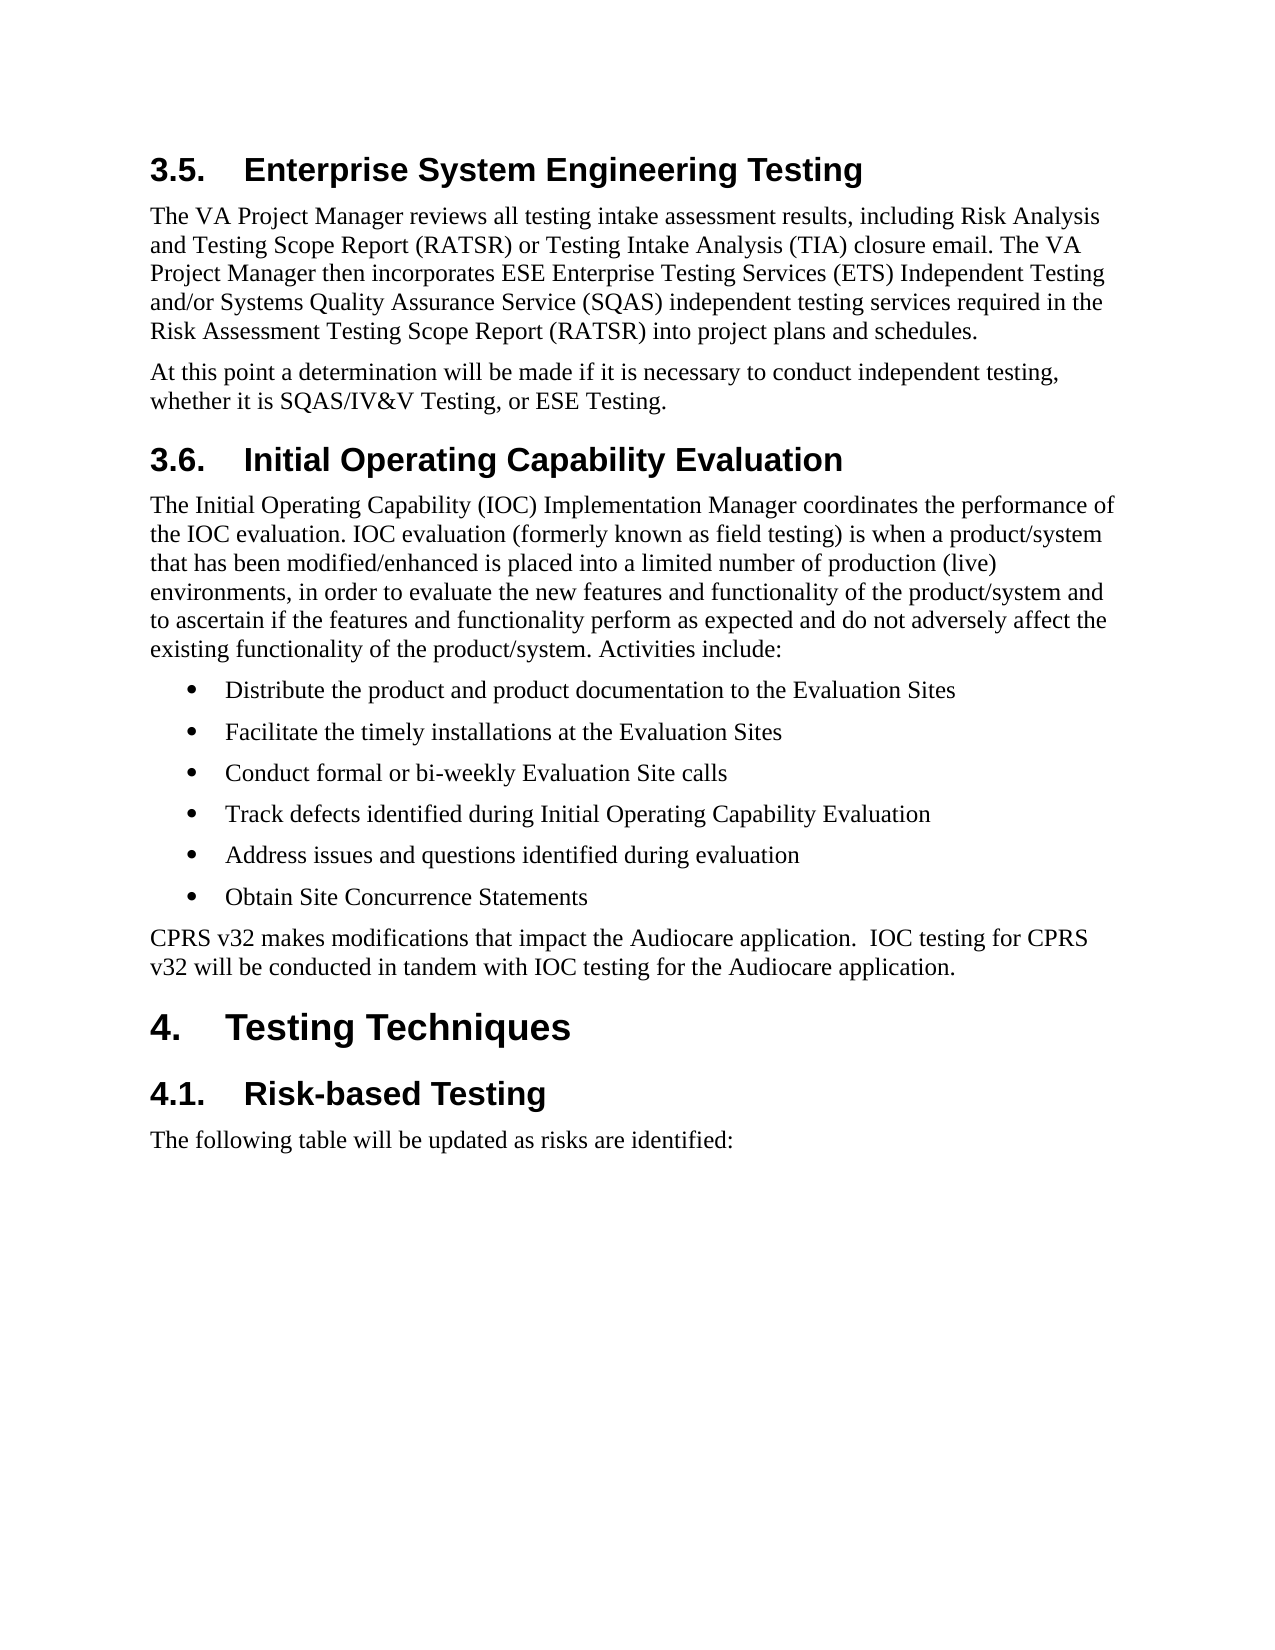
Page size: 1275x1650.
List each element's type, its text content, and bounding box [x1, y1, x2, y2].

subtitle Initial Operating Capability Evaluation [150, 440, 1125, 478]
text At this point a determination will be made if it is necessary to conduct independent testing, whether it is SQAS/IV&V Testing, or ESE Testing. [150, 357, 1125, 415]
text CPRS v32 makes modifications that impact the Audiocare application. IOC testing for CPRS v32 will be conducted in tandem with IOC testing for the Audiocare application. [150, 923, 1125, 981]
list Distribute the product and product documentation to the Evaluation Sites [187, 676, 1125, 704]
list Facilitate the timely installations at the Evaluation Sites [187, 717, 1125, 746]
text The Initial Operating Capability (IOC) Implementation Manager coordinates the performance of the IOC evaluation. IOC evaluation (formerly known as field testing) is when a product/system that has been modified/enhanced is placed into a limited number of production (live) environments, in order to evaluate the new features and functionality of the product/system and to ascertain if the features and functionality perform as expected and do not adversely affect the existing functionality of the product/system. Activities include: [150, 491, 1125, 663]
subtitle Testing Techniques [150, 1006, 1125, 1049]
subtitle Risk-based Testing [150, 1074, 1125, 1112]
list Conduct formal or bi-weekly Evaluation Site calls [187, 758, 1125, 787]
text The following table will be updated as risks are identified: [150, 1125, 1125, 1153]
list Obtain Site Concurrence Statements [187, 882, 1125, 911]
list Address issues and questions identified during evaluation [187, 841, 1125, 869]
text The VA Project Manager reviews all testing intake assessment results, including Risk Analysis and Testing Scope Report (RATSR) or Testing Intake Analysis (TIA) closure email. The VA Project Manager then incorporates ESE Enterprise Testing Services (ETS) Independent Testing and/or Systems Quality Assurance Service (SQAS) independent testing services required in the Risk Assessment Testing Scope Report (RATSR) into project plans and schedules. [150, 201, 1125, 345]
subtitle Enterprise System Engineering Testing [150, 150, 1125, 188]
list Track defects identified during Initial Operating Capability Evaluation [187, 799, 1125, 828]
